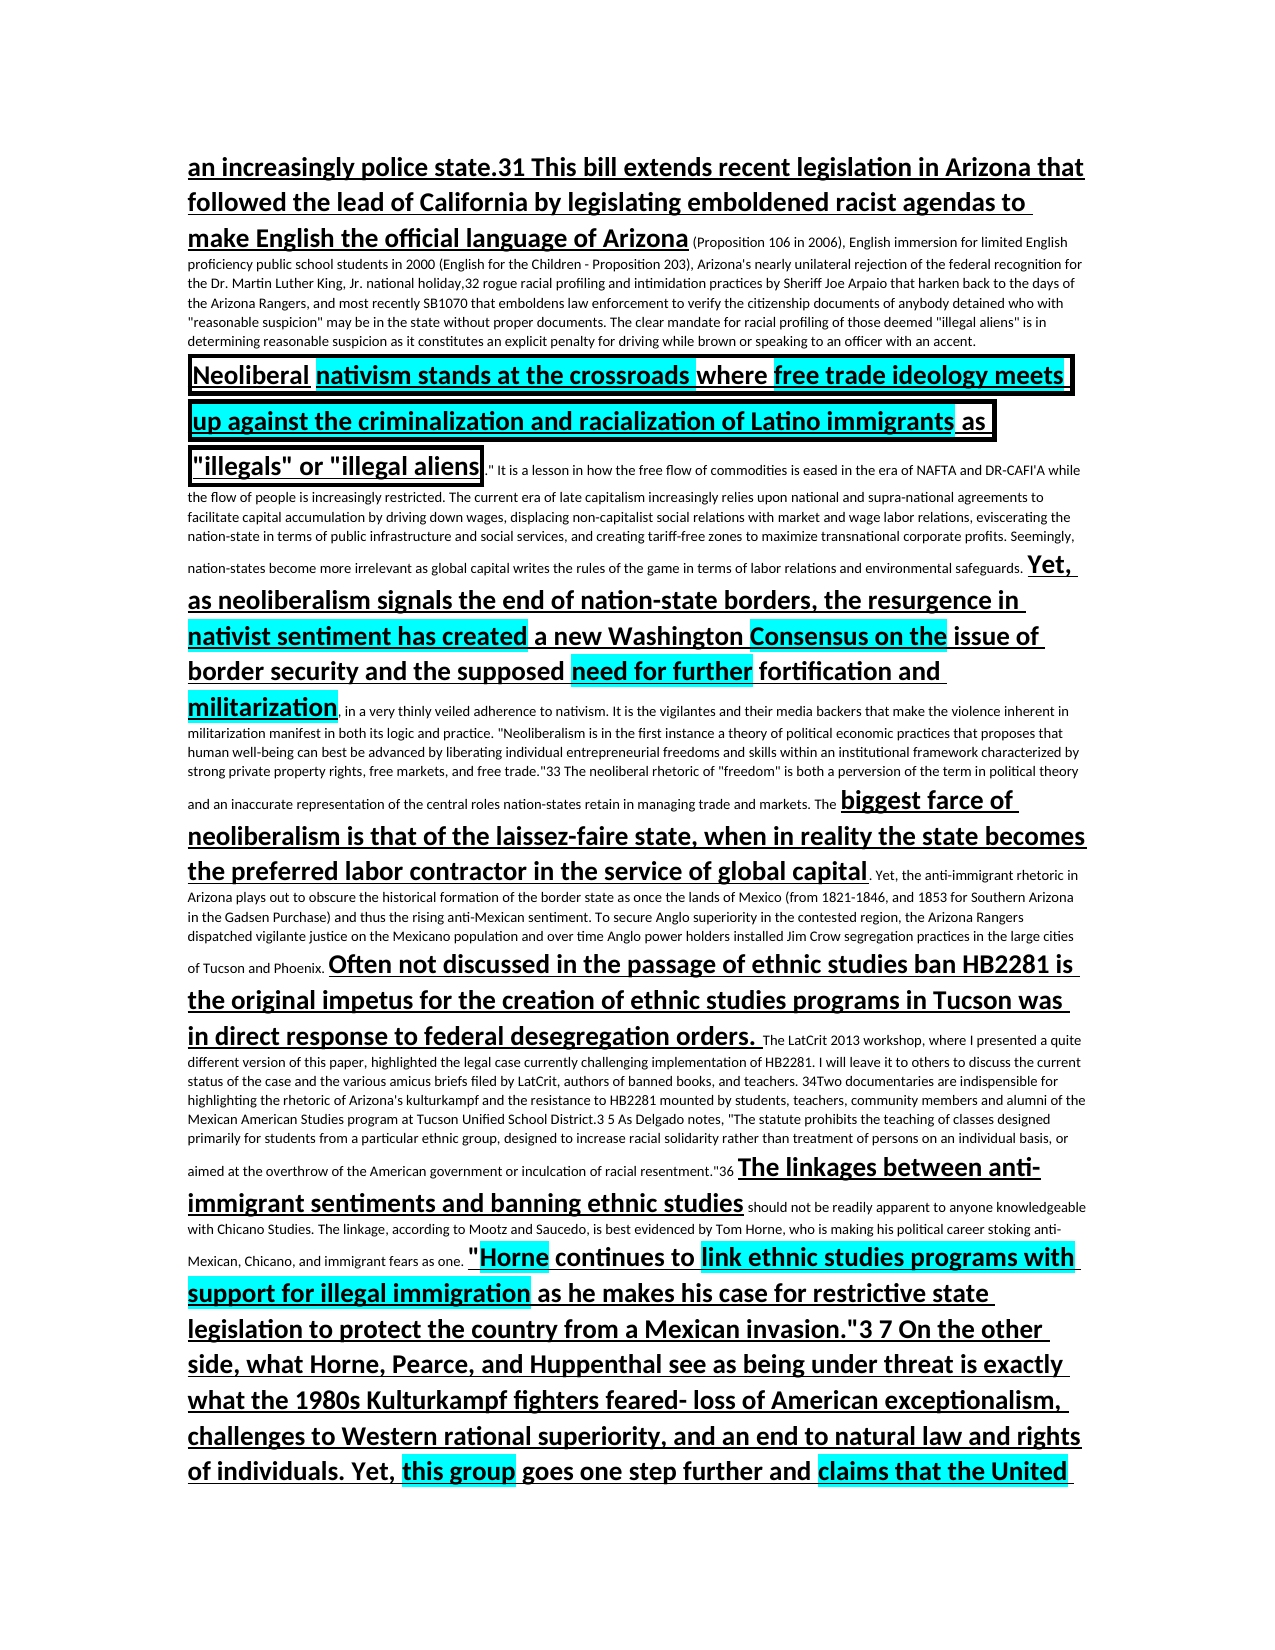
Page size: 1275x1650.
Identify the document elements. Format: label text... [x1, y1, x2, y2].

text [187, 150, 1087, 847]
